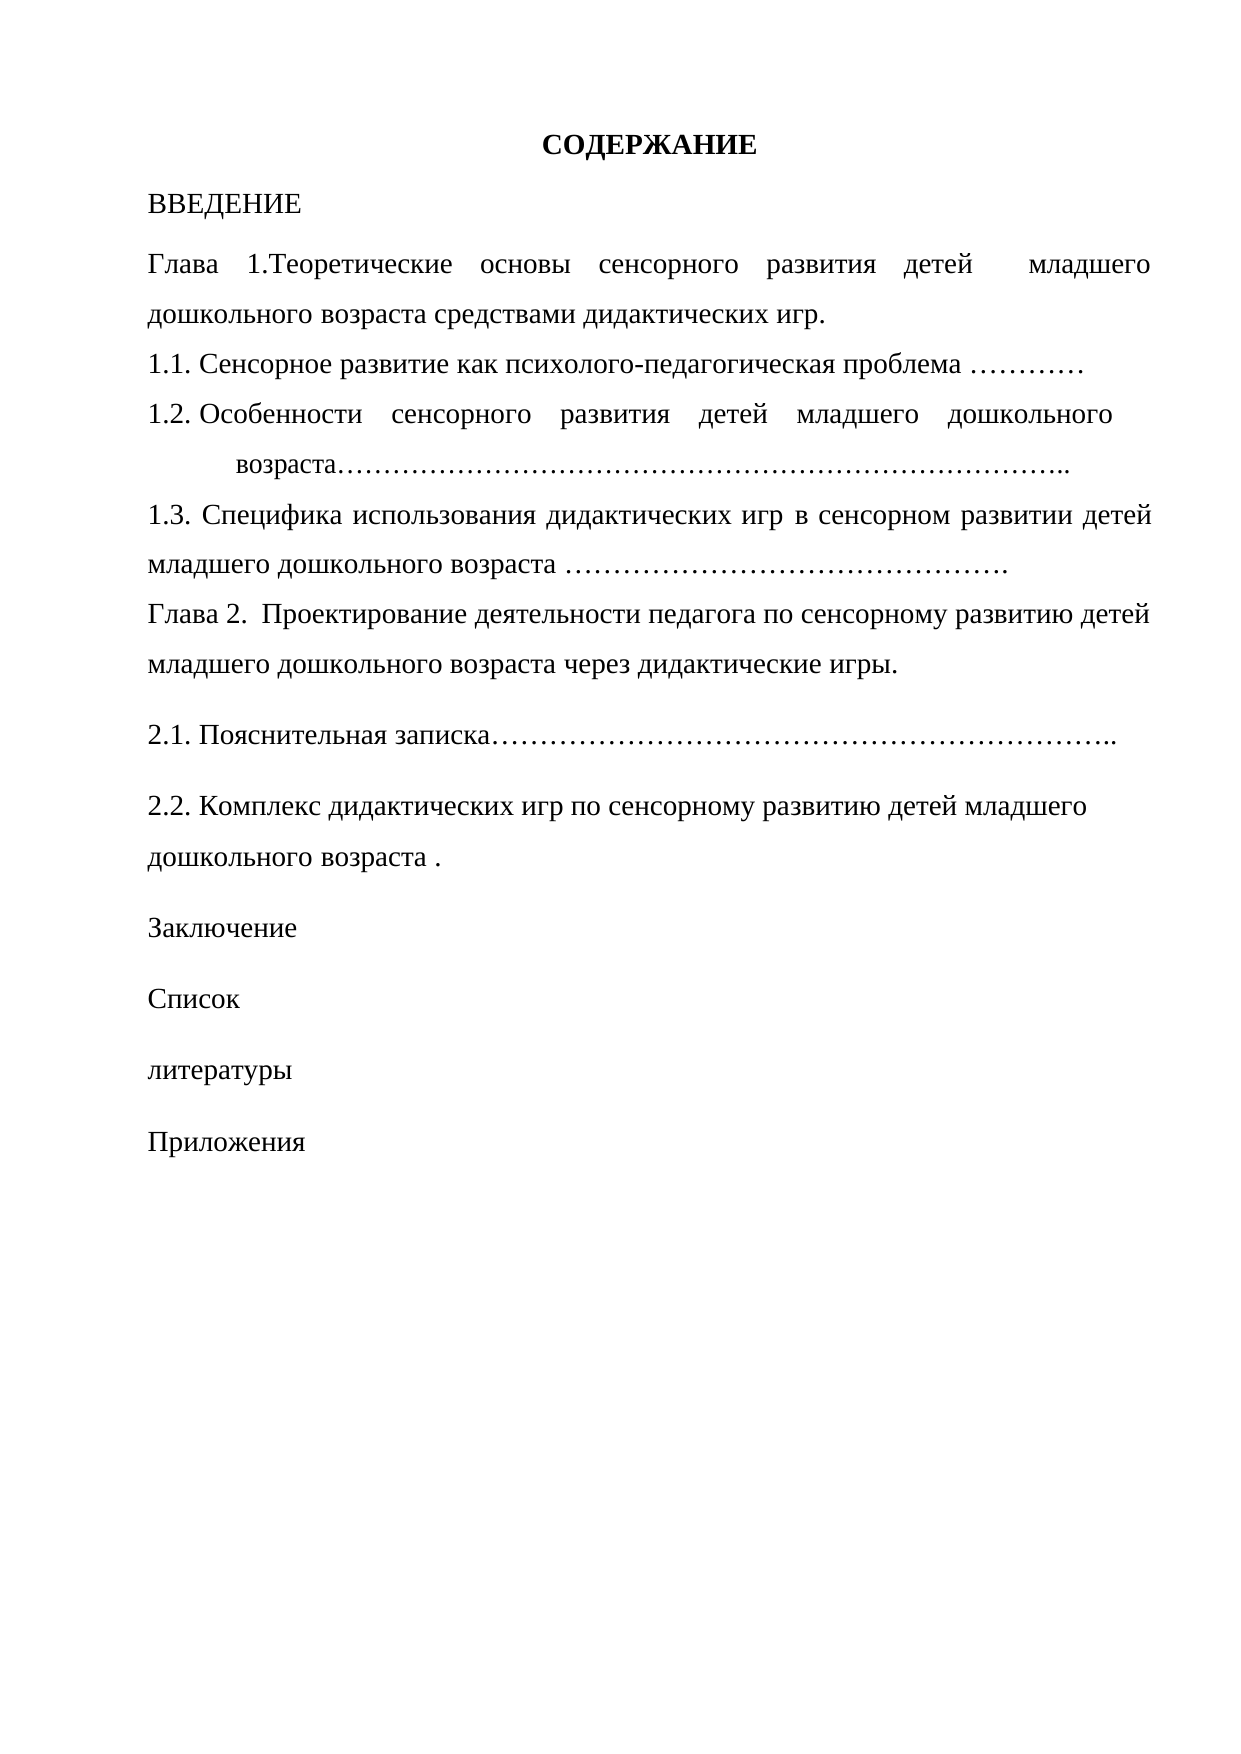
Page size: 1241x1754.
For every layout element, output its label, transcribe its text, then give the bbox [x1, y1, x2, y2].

text Заключение Список литературы Приложения [147, 910, 392, 1157]
text 2.2. Комплекс дидактических игр по сенсорному развитию детей младшего дошкольного возраста . [147, 788, 1089, 872]
text 2.1. Пояснительная записка……………………………………………………….. [147, 717, 1165, 751]
subtitle СОДЕРЖАНИЕ [539, 127, 759, 161]
text Глава 2. Проектирование деятельности педагога по сенсорному развитию детей младшего дошкольного возраста через дидактические игры. [147, 597, 1153, 680]
text Глава 1.Теоретические основы сенсорного развития детей младшего дошкольного возраста средствами дидактических игр. [147, 246, 1151, 329]
list Сенсорное развитие как психолого-педагогическая проблема ………… [147, 346, 1165, 379]
list Специфика использования дидактических игр в сенсорном развитии детей младшего дошкольного возраста ………………………………………. [147, 497, 1152, 580]
list Особенности сенсорного развития детей младшего дошкольного возраста…………………………………………………………………….. [147, 396, 1113, 480]
text ВВЕДЕНИЕ [147, 187, 1165, 220]
